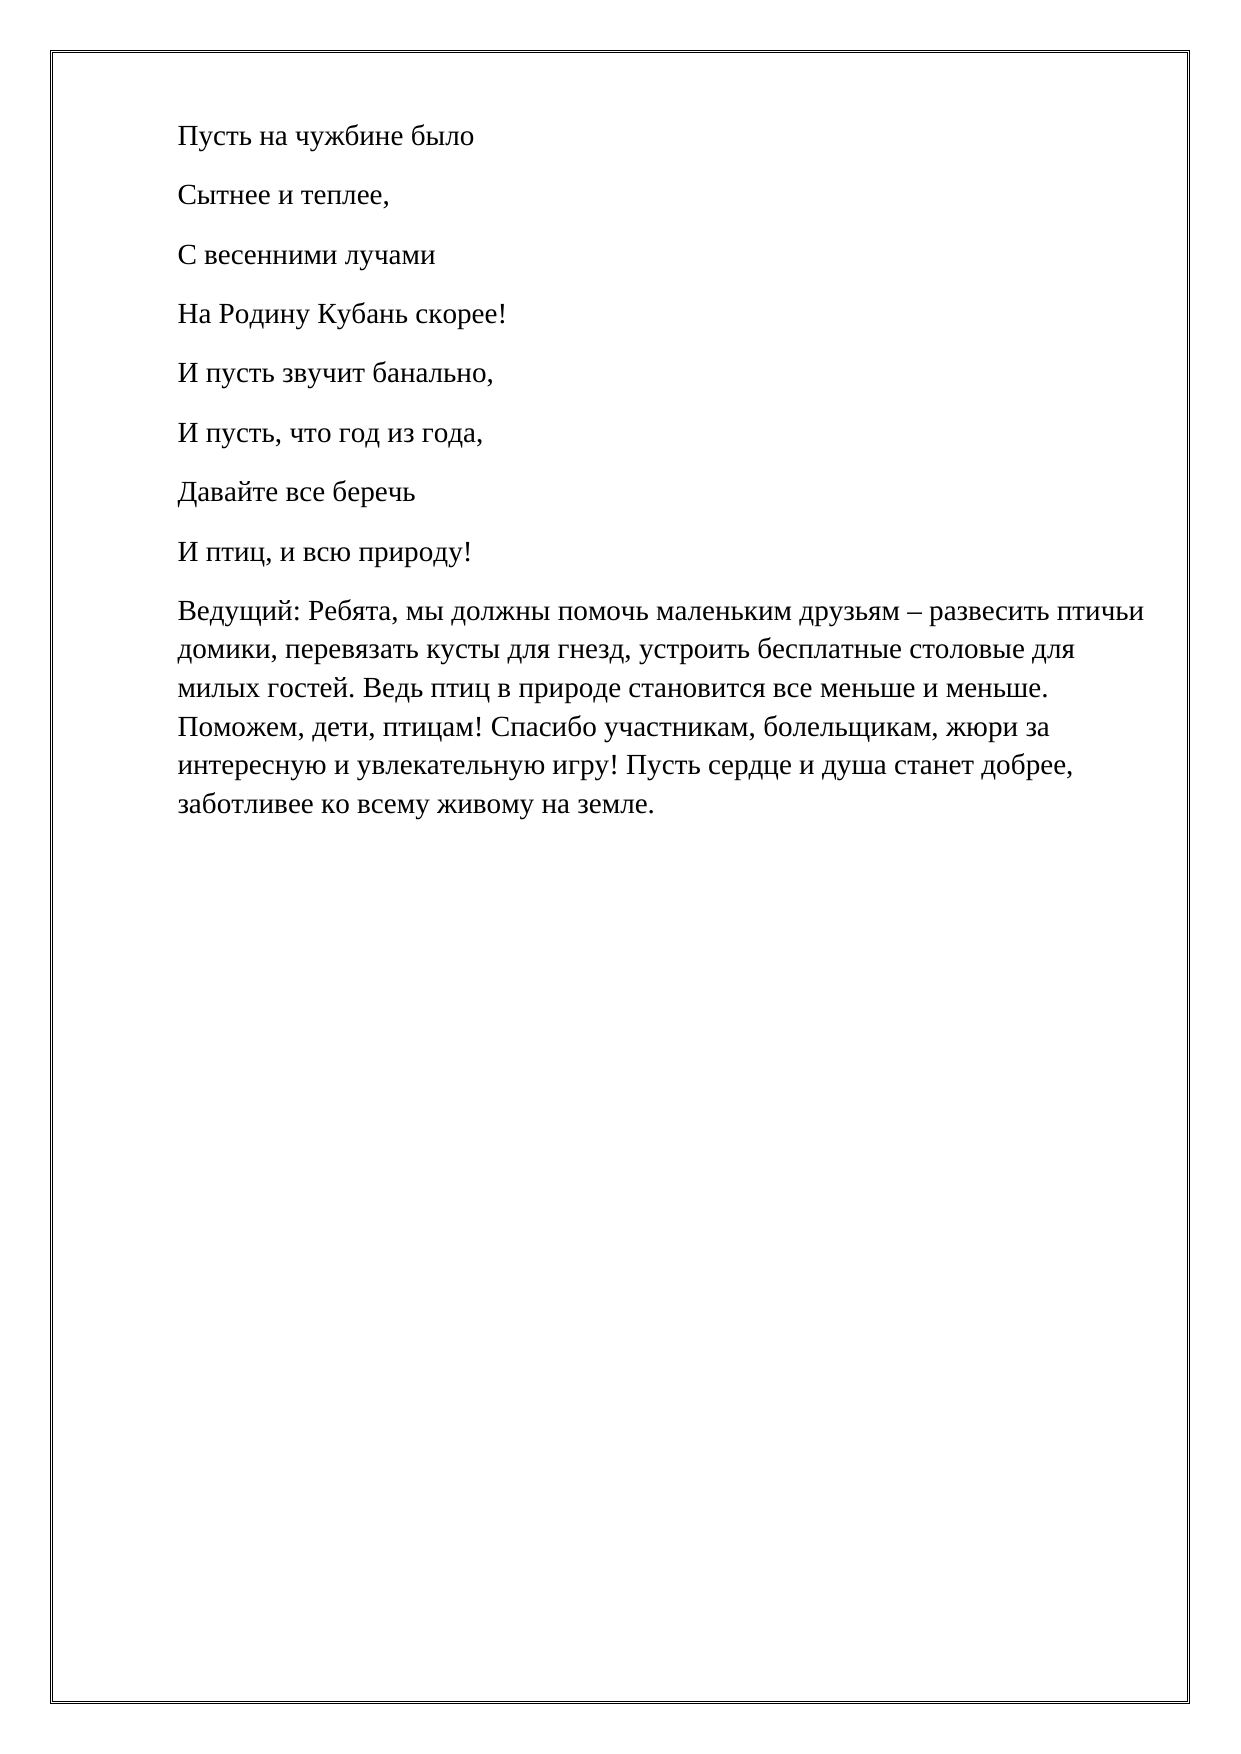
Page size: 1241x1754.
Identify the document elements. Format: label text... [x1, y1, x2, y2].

text Давайте все беречь [177, 474, 1152, 508]
text И пусть, что год из года, [177, 415, 1152, 448]
text И пусть звучит банально, [177, 356, 1152, 389]
text Ведущий: Ребята, мы должны помочь маленьким друзьям – развесить птичьи домики, перевязать кусты для гнезд, устроить бесплатные столовые для милых гостей. Ведь птиц в природе становится все меньше и меньше. Поможем, дети, птицам! Спасибо участникам, болельщикам, жюри за интересную и увлекательную игру! Пусть сердце и душа станет добрее, заботливее ко всему живому на земле. [177, 593, 1152, 819]
text И птиц, и всю природу! [177, 534, 1152, 567]
text С весенними лучами [177, 237, 1152, 270]
text На Родину Кубань скорее! [177, 296, 1152, 330]
text Пусть на чужбине было [177, 118, 1152, 152]
text Сытнее и теплее, [177, 177, 1152, 211]
